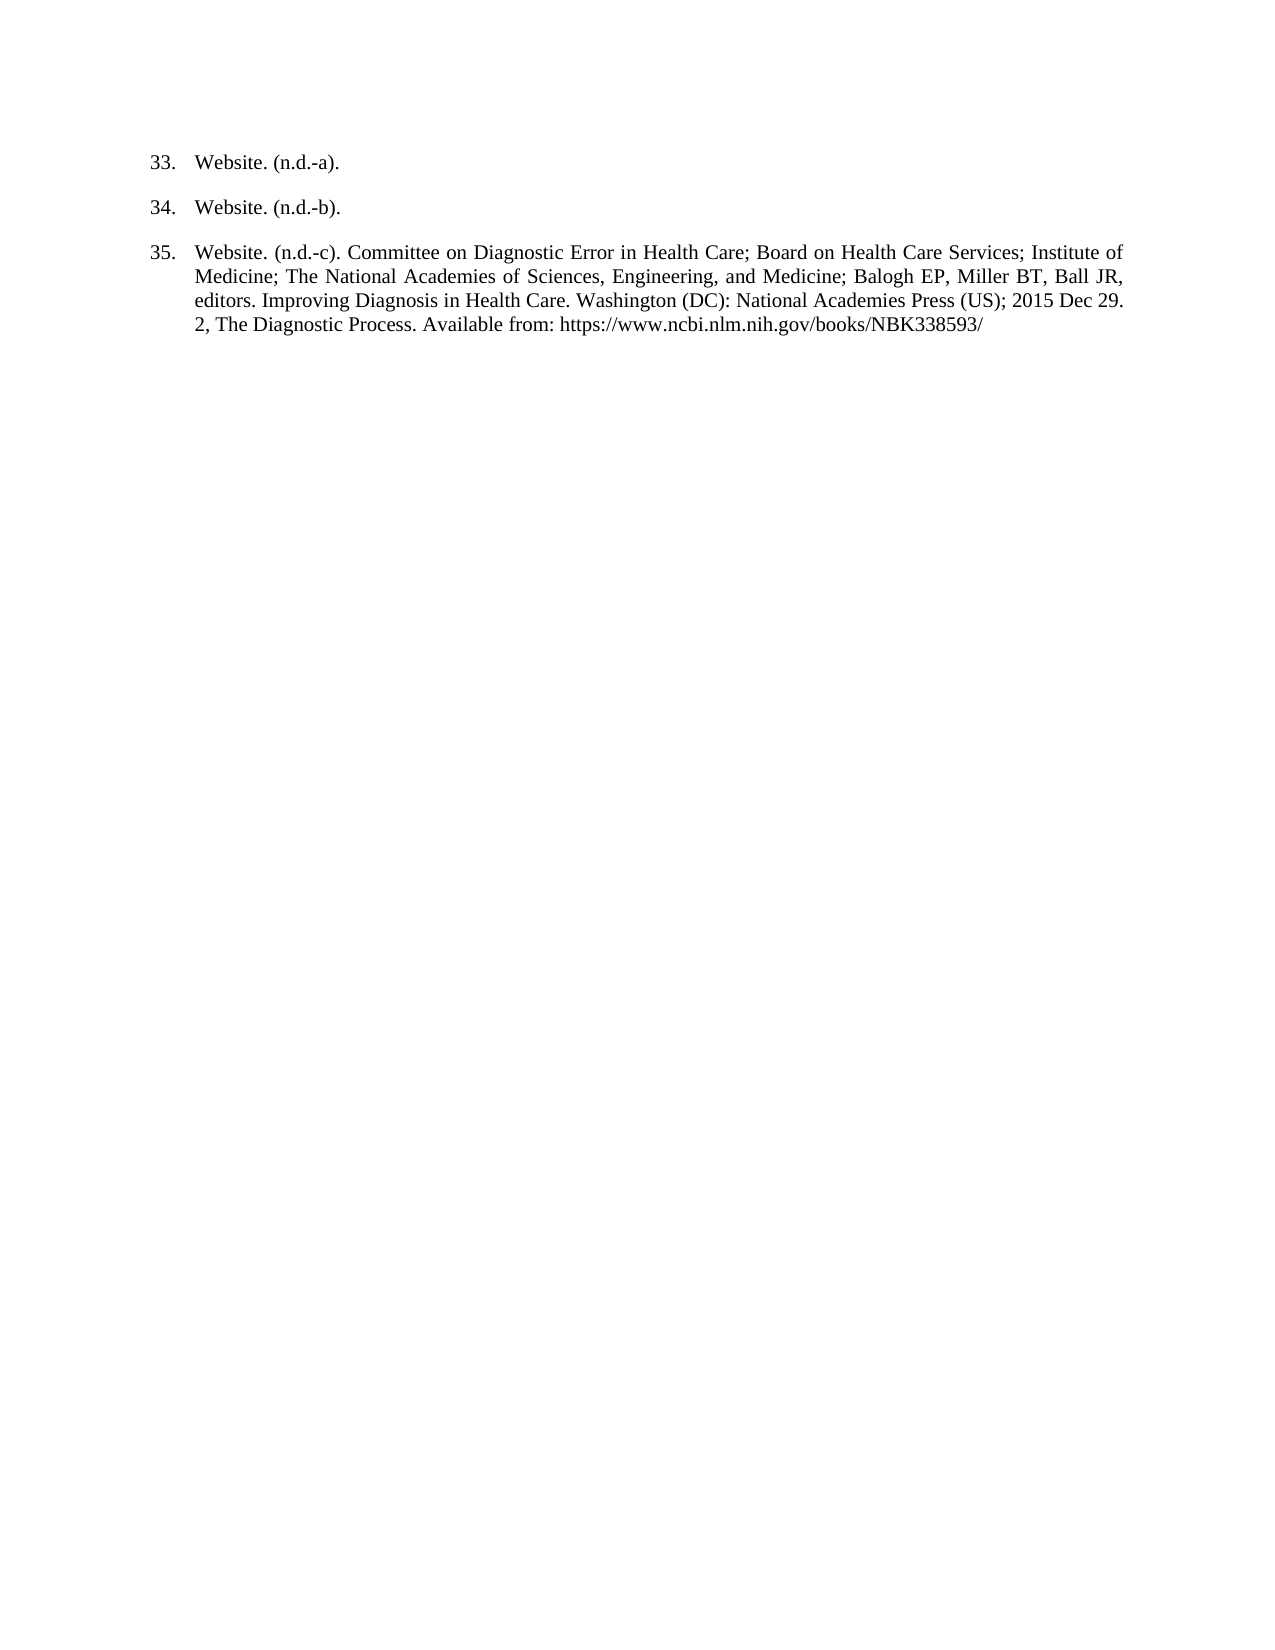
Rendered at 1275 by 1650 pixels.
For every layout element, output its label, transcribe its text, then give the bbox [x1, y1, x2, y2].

text Website. (n.d.-a). [150, 150, 1125, 174]
text Website. (n.d.-b). [150, 195, 1125, 219]
text Website. (n.d.-c). Committee on Diagnostic Error in Health Care; Board on Health Care Services; Institute of Medicine; The National Academies of Sciences, Engineering, and Medicine; Balogh EP, Miller BT, Ball JR, editors. Improving Diagnosis in Health Care. Washington (DC): National Academies Press (US); 2015 Dec 29. 2, The Diagnostic Process. Available from: https://www.ncbi.nlm.nih.gov/books/NBK338593/ [150, 240, 1125, 336]
